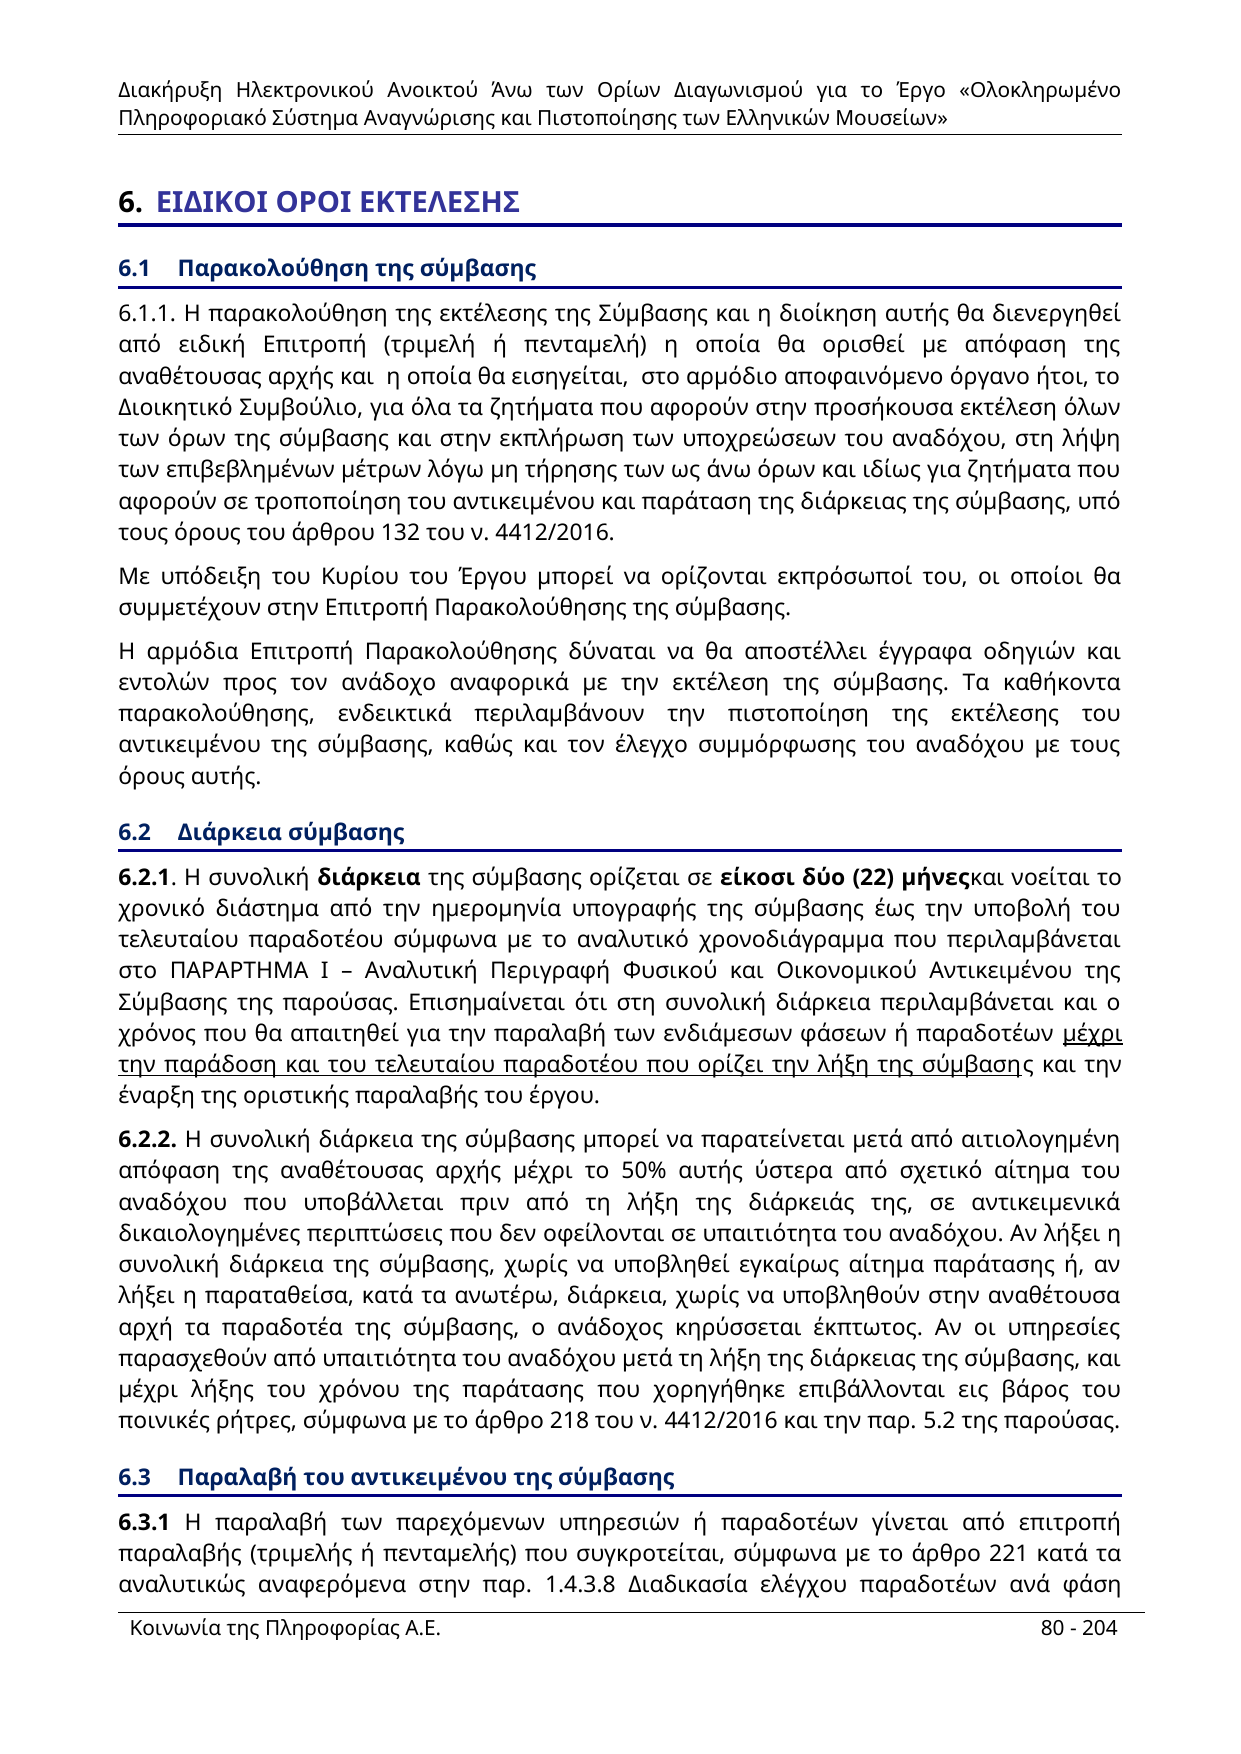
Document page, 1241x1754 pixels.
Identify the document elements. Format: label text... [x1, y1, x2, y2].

text Με υπόδειξη του Κυρίου του Έργου μπορεί να ορίζονται εκπρόσωποί του, οι οποίοι θα συμμετέχουν στην Επιτροπή Παρακολούθησης της σύμβασης. [118, 559, 1122, 622]
text 6.1.1. Η παρακολούθηση της εκτέλεσης της Σύμβασης και η διοίκηση αυτής θα διενεργηθεί από ειδική Επιτροπή (τριμελή ή πενταμελή) η οποία θα ορισθεί με απόφαση της αναθέτουσας αρχής και η οποία θα εισηγείται, στο αρμόδιο αποφαινόμενο όργανο ήτοι, το Διοικητικό Συμβούλιο, για όλα τα ζητήματα που αφορούν στην προσήκουσα εκτέλεση όλων των όρων της σύμβασης και στην εκπλήρωση των υποχρεώσεων του αναδόχου, στη λήψη των επιβεβλημένων μέτρων λόγω μη τήρησης των ως άνω όρων και ιδίως για ζητήματα που αφορούν σε τροποποίηση του αντικειμένου και παράταση της διάρκειας της σύμβασης, υπό τους όρους του άρθρου 132 του ν. 4412/2016. [118, 297, 1122, 547]
subtitle Παραλαβή του αντικειμένου της σύμβασης [118, 1461, 1122, 1494]
text 6.2.2. Η συνολική διάρκεια της σύμβασης μπορεί να παρατείνεται μετά από αιτιολογημένη απόφαση της αναθέτουσας αρχής μέχρι το 50% αυτής ύστερα από σχετικό αίτημα του αναδόχου που υποβάλλεται πριν από τη λήξη της διάρκειάς της, σε αντικειμενικά δικαιολογημένες περιπτώσεις που δεν οφείλονται σε υπαιτιότητα του αναδόχου. Αν λήξει η συνολική διάρκεια της σύμβασης, χωρίς να υποβληθεί εγκαίρως αίτημα παράτασης ή, αν λήξει η παραταθείσα, κατά τα ανωτέρω, διάρκεια, χωρίς να υποβληθούν στην αναθέτουσα αρχή τα παραδοτέα της σύμβασης, ο ανάδοχος κηρύσσεται έκπτωτος. Αν οι υπηρεσίες παρασχεθούν από υπαιτιότητα του αναδόχου μετά τη λήξη της διάρκειας της σύμβασης, και μέχρι λήξης του χρόνου της παράτασης που χορηγήθηκε επιβάλλονται εις βάρος του ποινικές ρήτρες, σύμφωνα με το άρθρο 218 του ν. 4412/2016 και την παρ. 5.2 της παρούσας. [118, 1123, 1122, 1436]
subtitle Παρακολούθηση της σύμβασης [118, 252, 1122, 286]
subtitle ΕΙΔΙΚΟΙ ΟΡΟΙ ΕΚΤΕΛΕΣΗΣ [118, 181, 1122, 223]
text 6.2.1. Η συνολική διάρκεια της σύμβασης ορίζεται σε είκοσι δύο (22) μήνεςκαι νοείται το χρονικό διάστημα από την ημερομηνία υπογραφής της σύμβασης έως την υποβολή του τελευταίου παραδοτέου σύμφωνα με το αναλυτικό χρονοδιάγραμμα που περιλαμβάνεται στο ΠΑΡΑΡΤΗΜΑ Ι – Αναλυτική Περιγραφή Φυσικού και Οικονομικού Αντικειμένου της Σύμβασης της παρούσας. Επισημαίνεται ότι στη συνολική διάρκεια περιλαμβάνεται και ο χρόνος που θα απαιτηθεί για την παραλαβή των ενδιάμεσων φάσεων ή παραδοτέων μέχρι την παράδοση και του τελευταίου παραδοτέου που ορίζει την λήξη της σύμβασης και την έναρξη της οριστικής παραλαβής του έργου. [118, 861, 1122, 1111]
subtitle Διάρκεια σύμβασης [118, 816, 1122, 849]
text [118, 1505, 1122, 1599]
text Η αρμόδια Επιτροπή Παρακολούθησης δύναται να θα αποστέλλει έγγραφα οδηγιών και εντολών προς τον ανάδοχο αναφορικά με την εκτέλεση της σύμβασης. Τα καθήκοντα παρακολούθησης, ενδεικτικά περιλαμβάνουν την πιστοποίηση της εκτέλεσης του αντικειμένου της σύμβασης, καθώς και τον έλεγχο συμμόρφωσης του αναδόχου με τους όρους αυτής. [118, 634, 1122, 791]
